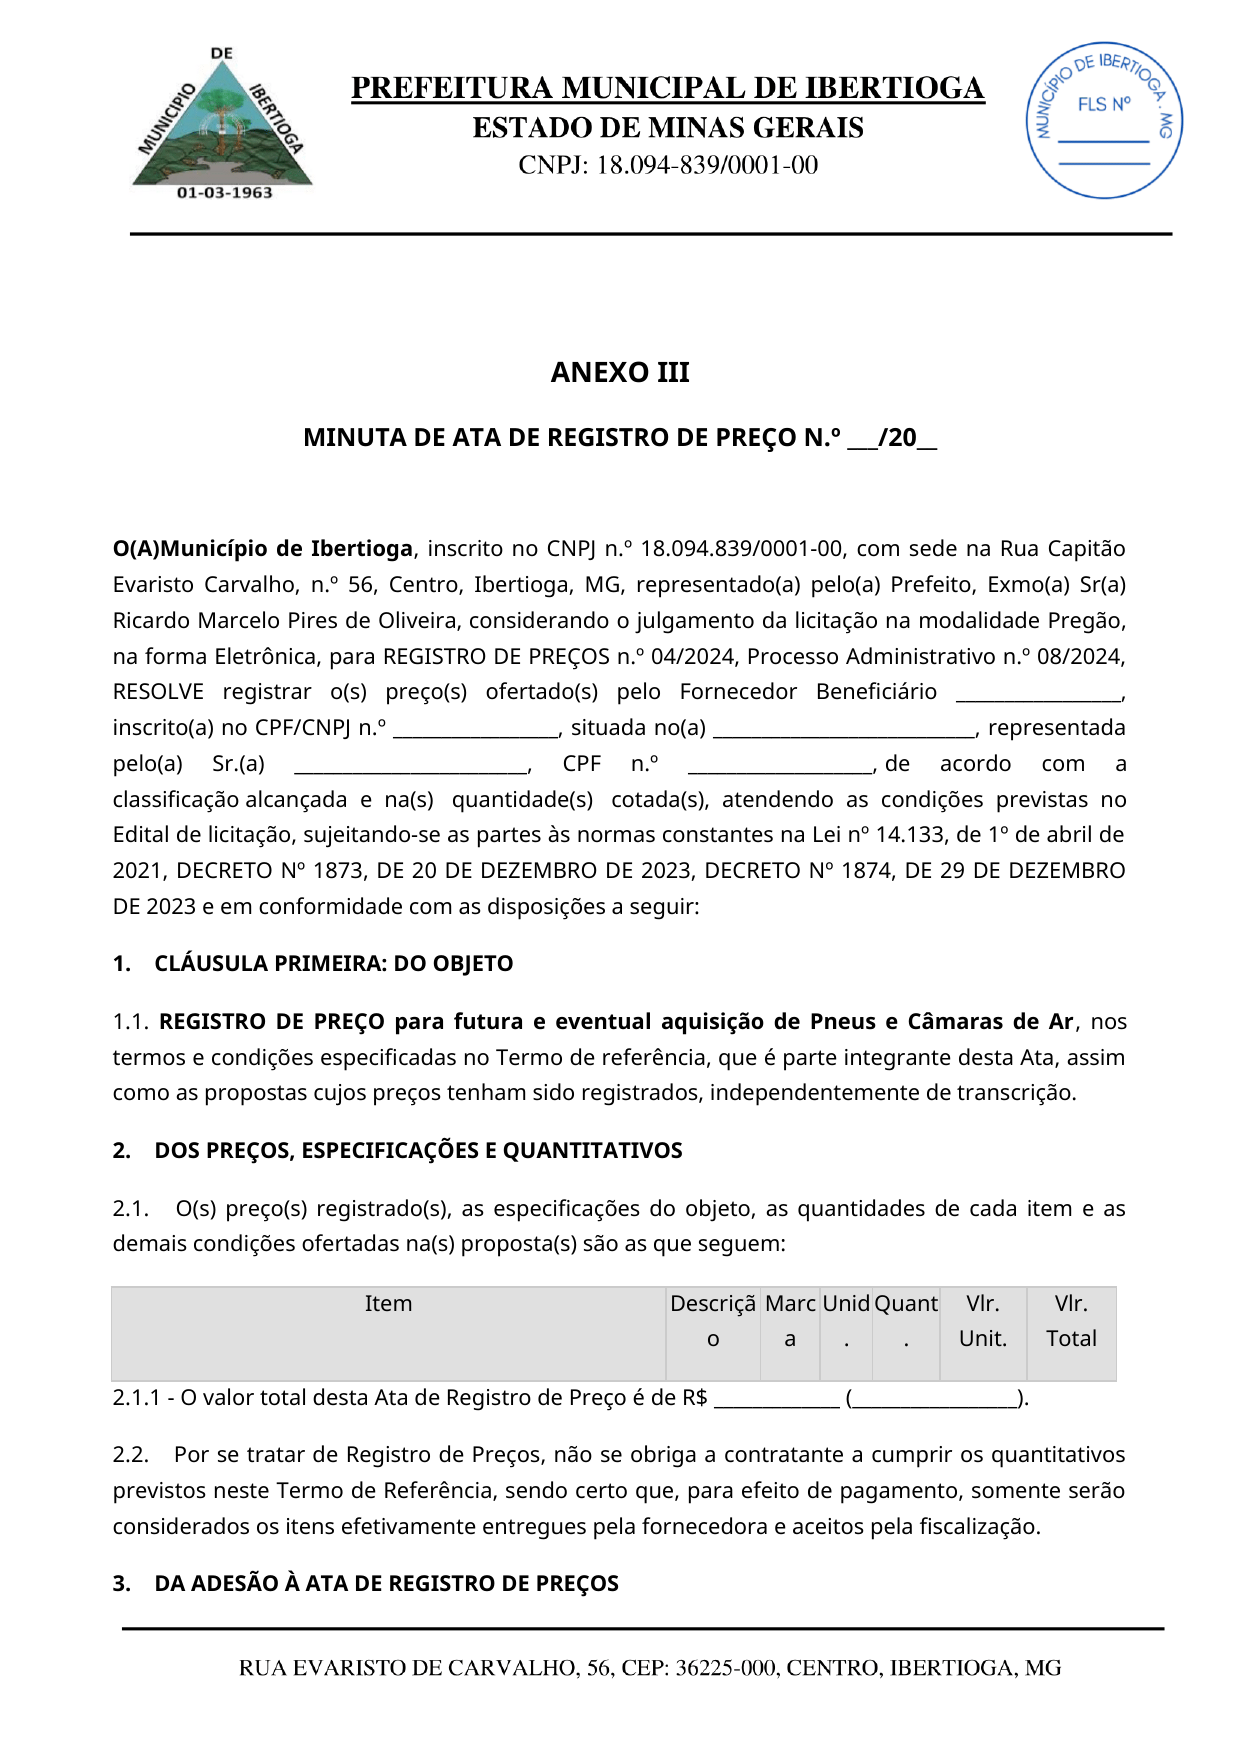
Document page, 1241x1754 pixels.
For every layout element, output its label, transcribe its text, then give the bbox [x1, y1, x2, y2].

picture [0, 0, 1241, 1754]
text 2.1.1 - O valor total desta Ata de Registro de Preço é de R$ _____________ (_________________). [112, 1382, 1128, 1411]
table_header Vlr. Unit. [941, 1288, 1026, 1380]
table_header Marca [761, 1288, 819, 1380]
text ANEXO III [112, 352, 1128, 391]
table_header Vlr. Total [1028, 1288, 1116, 1380]
text 1. CLÁUSULA PRIMEIRA: DO OBJETO [112, 948, 1128, 978]
table_header Descrição [667, 1288, 760, 1380]
text 2.1. O(s) preço(s) registrado(s), as especificações do objeto, as quantidades de cada item e as demais condições ofertadas na(s) proposta(s) são as que seguem: [112, 1193, 1128, 1258]
table_header Quant. [873, 1288, 939, 1380]
text 2. DOS PREÇOS, ESPECIFICAÇÕES E QUANTITATIVOS [112, 1135, 1128, 1165]
text 1.1. REGISTRO DE PREÇO para futura e eventual aquisição de Pneus e Câmaras de Ar, nos termos e condições especificadas no Termo de referência, que é parte integrante desta Ata, assim como as propostas cujos preços tenham sido registrados, independentemente de transcrição. [112, 1006, 1128, 1107]
text O(A)Município de Ibertioga, inscrito no CNPJ n.º 18.094.839/0001-00, com sede na Rua Capitão Evaristo Carvalho, n.º 56, Centro, Ibertioga, MG, representado(a) pelo(a) Prefeito, Exmo(a) Sr(a) Ricardo Marcelo Pires de Oliveira, considerando o julgamento da licitação na modalidade Pregão, na forma Eletrônica, para REGISTRO DE PREÇOS n.º 04/2024, Processo Administrativo n.º 08/2024, RESOLVE registrar o(s) preço(s) ofertado(s) pelo Fornecedor Beneficiário _________________, inscrito(a) no CPF/CNPJ n.º _________________, situada no(a) ___________________________, representada pelo(a) Sr.(a) ________________________, CPF n.º ___________________, de acordo com a classificação alcançada e na(s) quantidade(s) cotada(s), atendendo as condições previstas no Edital de licitação, sujeitando-se as partes às normas constantes na Lei nº 14.133, de 1º de abril de 2021, DECRETO Nº 1873, DE 20 DE DEZEMBRO DE 2023, DECRETO Nº 1874, DE 29 DE DEZEMBRO DE 2023 e em conformidade com as disposições a seguir: [112, 533, 1128, 921]
text 3. DA ADESÃO À ATA DE REGISTRO DE PREÇOS [112, 1568, 1128, 1598]
text 2.2. Por se tratar de Registro de Preços, não se obriga a contratante a cumprir os quantitativos previstos neste Termo de Referência, sendo certo que, para efeito de pagamento, somente serão considerados os itens efetivamente entregues pela fornecedora e aceitos pela fiscalização. [112, 1439, 1128, 1541]
table_header Unid. [821, 1288, 872, 1380]
table_header Item [112, 1288, 665, 1380]
text MINUTA DE ATA DE REGISTRO DE PREÇO N.º ___/20__ [112, 420, 1128, 454]
